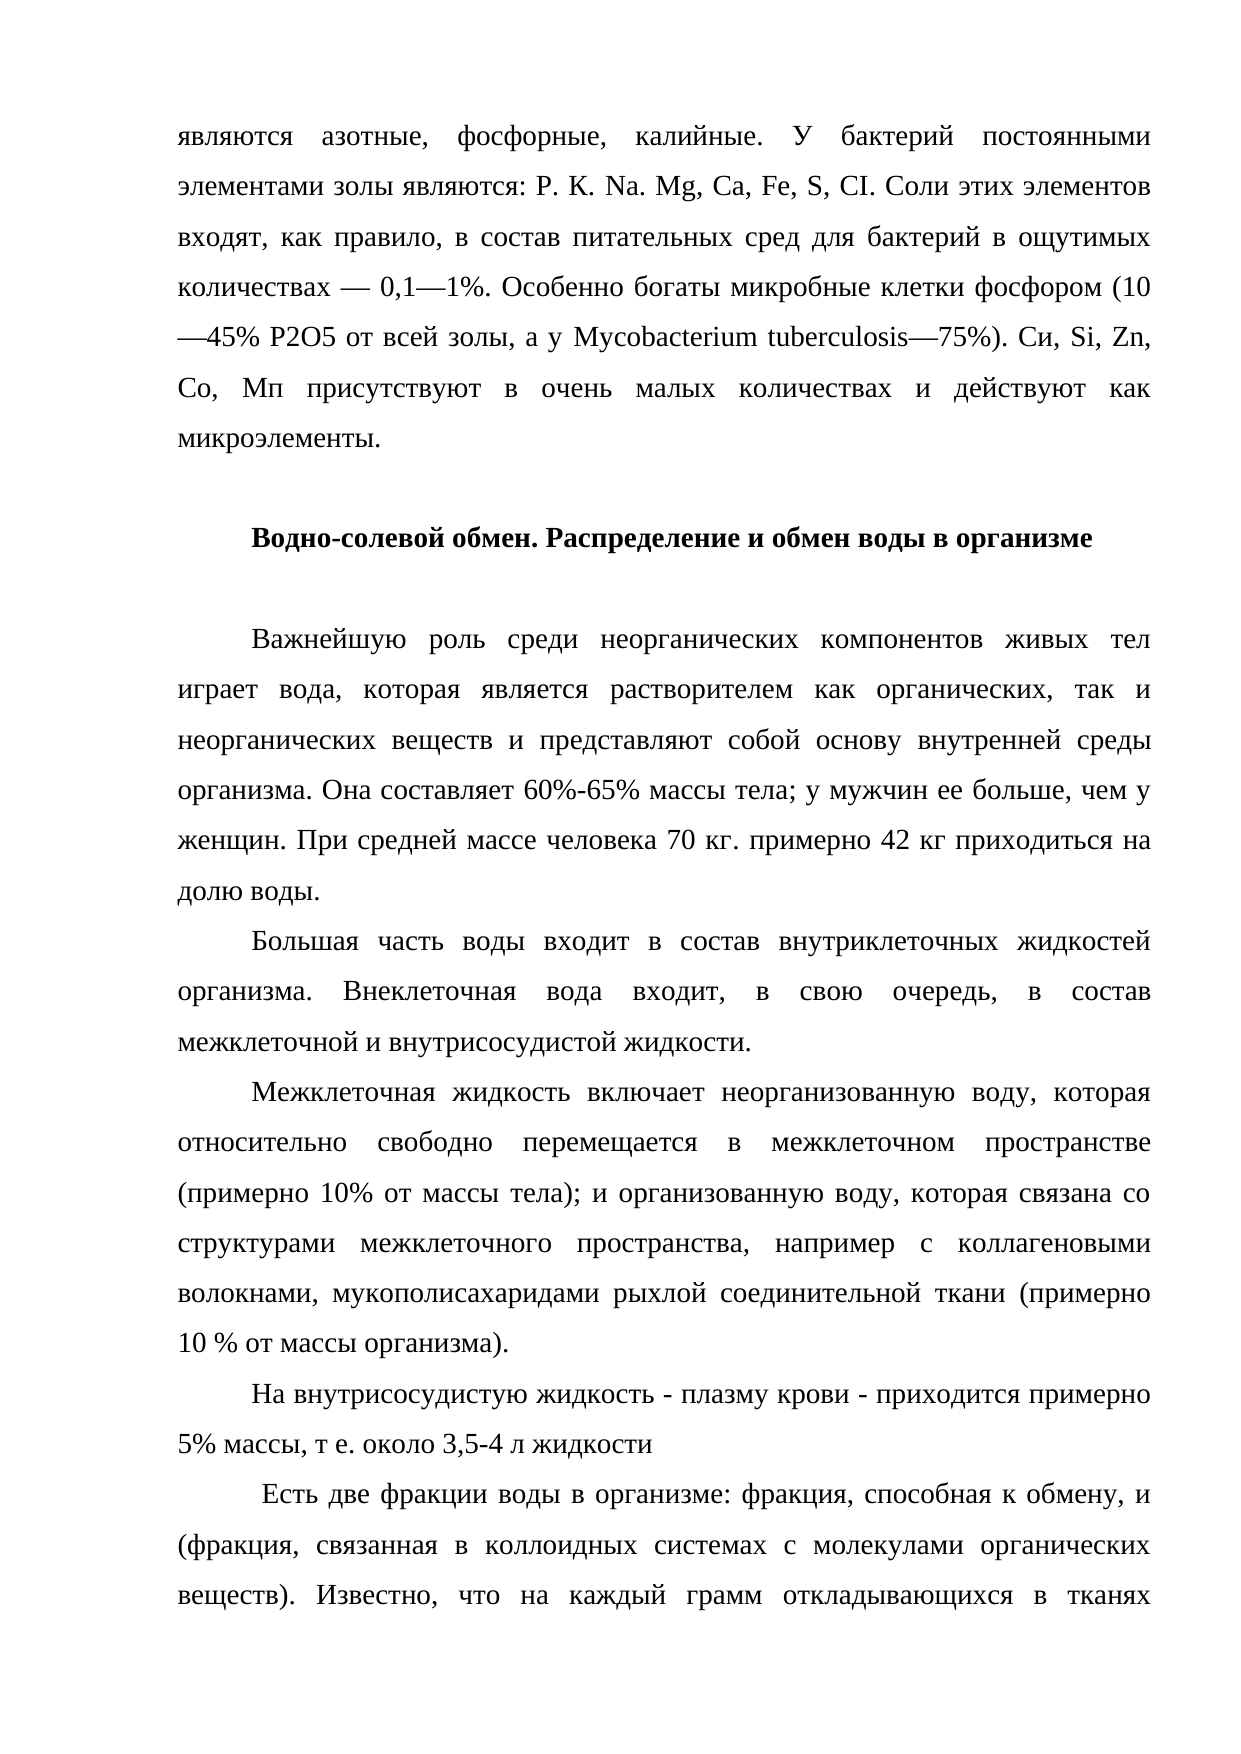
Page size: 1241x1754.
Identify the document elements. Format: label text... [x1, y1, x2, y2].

text Важнейшую роль среди неорганических компонентов живых тел играет вода, которая является растворителем как органических, так и неорганических веществ и представляют собой основу внутренней среды организма. Она составляет 60%-65% массы тела; у мужчин ее больше, чем у женщин. При средней массе человека примерно приходиться на долю воды. [177, 621, 1152, 906]
text На внутрисосудистую жидкость - плазму крови - приходится примерно 5% массы, т е. около 3,5- жидкости [177, 1376, 1152, 1460]
text Водно-солевой обмен. Распределение и обмен воды в организме [177, 521, 1152, 554]
text Большая часть воды входит в состав внутриклеточных жидкостей организма. Внеклеточная вода входит, в свою очередь, в состав межклеточной и внутрисосудистой жидкости. [177, 923, 1152, 1057]
text Межклеточная жидкость включает неорганизованную воду, которая относительно свободно перемещается в межклеточном пространстве (примерно 10% от массы тела); и организованную воду, которая связана со структурами межклеточного пространства, например с коллагеновыми волокнами, мукополисахаридами рыхлой соединительной ткани (примерно 10 % от массы организма). [177, 1074, 1152, 1359]
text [177, 1477, 1152, 1611]
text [177, 118, 1152, 453]
